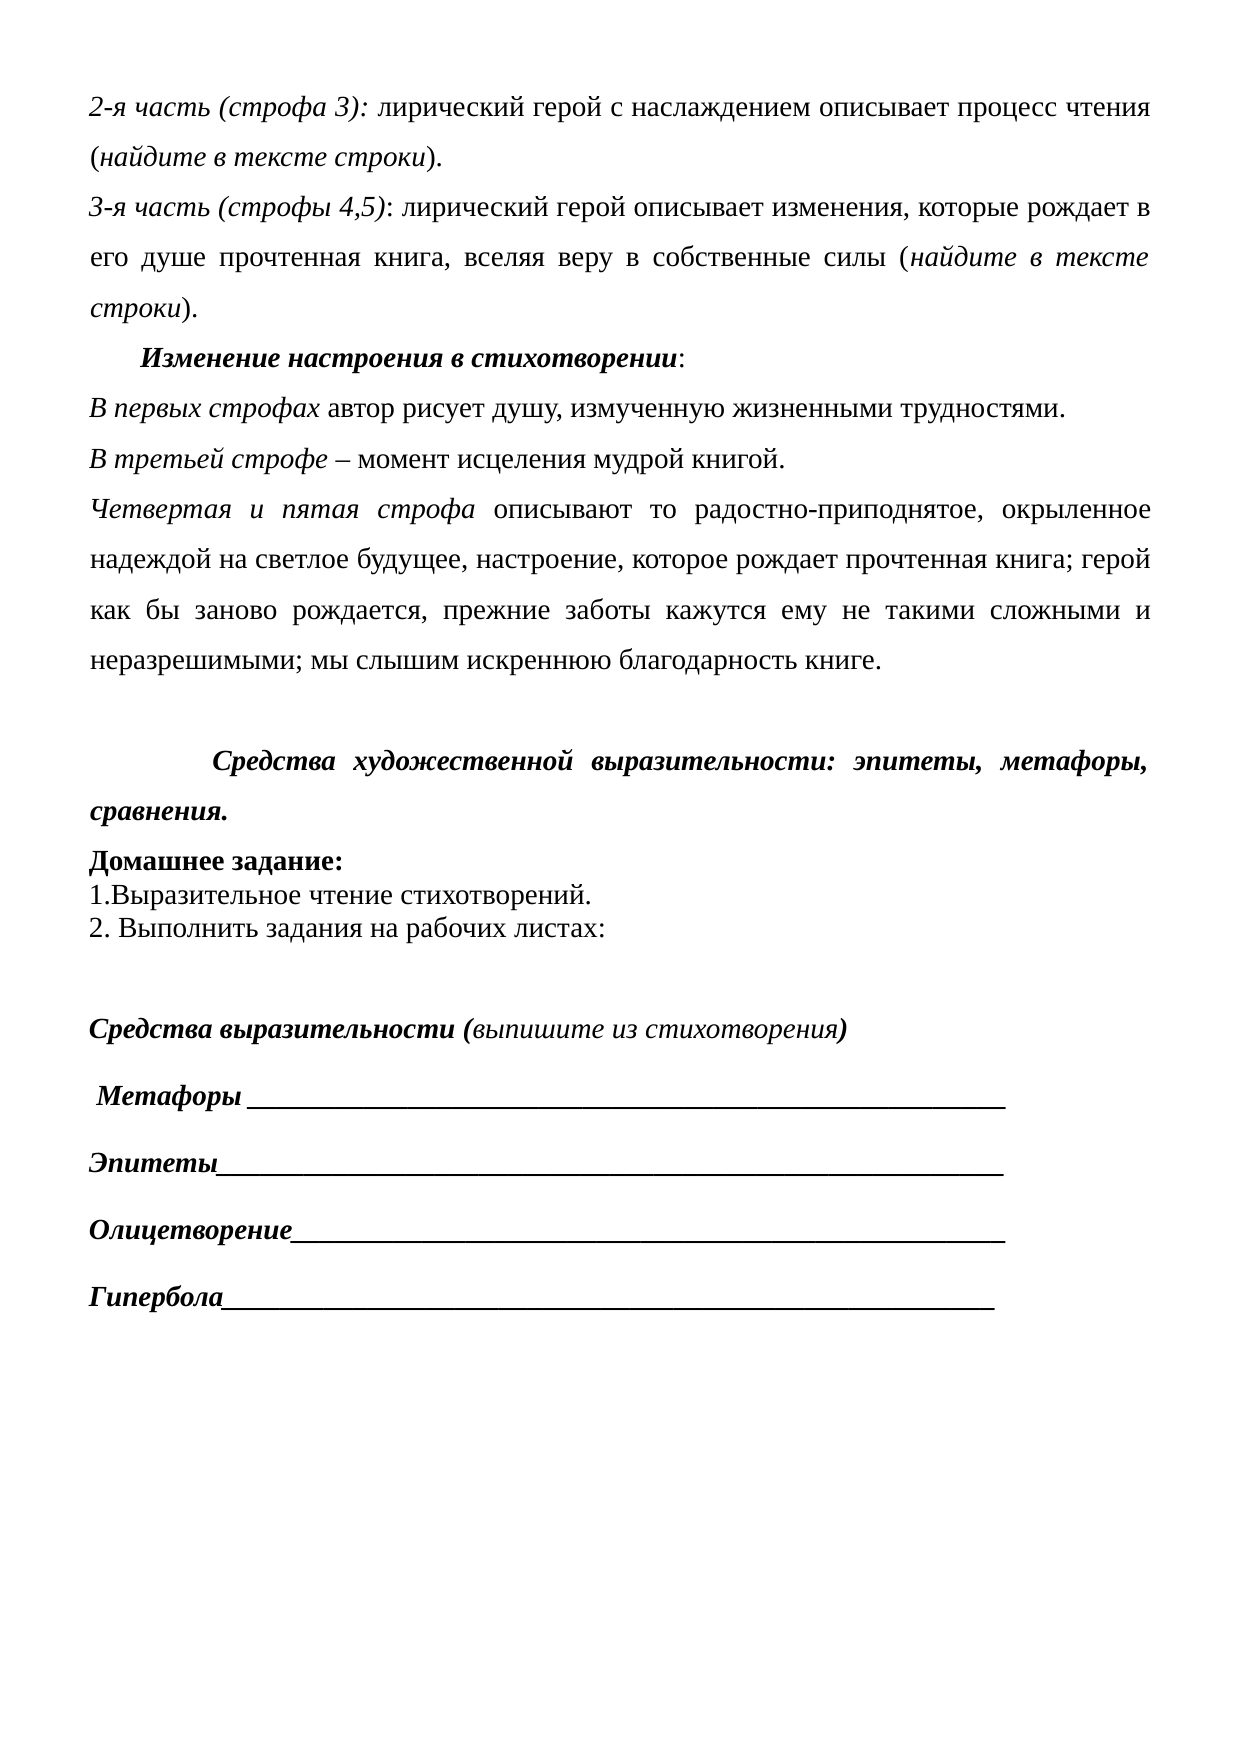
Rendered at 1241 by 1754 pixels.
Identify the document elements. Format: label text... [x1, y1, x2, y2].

text Четвертая и пятая строфа описывают то радостно-приподнятое, окрыленное надеждой на светлое будущее, настроение, которое рождает прочтенная книга; герой как бы заново рождается, прежние заботы кажутся ему не такими сложными и неразрешимыми; мы слышим искреннюю благодарность книге. [89, 491, 1152, 676]
text Средства художественной выразительности: эпитеты, метафоры, сравнения. [89, 743, 1152, 827]
text 2. Выполнить задания на рабочих листах: [89, 910, 1152, 944]
text 3-я часть (строфы 4,5): лирический герой описывает изменения, которые рождает в его душе прочтенная книга, вселяя веру в собственные силы (найдите в тексте строки). [89, 189, 1152, 323]
text Домашнее задание: [89, 843, 1152, 877]
text В первых строфах автор рисует душу, измученную жизненными трудностями. [89, 391, 1152, 424]
text В третьей строфе – момент исцеления мудрой книгой. [89, 441, 1152, 474]
text 1.Выразительное чтение стихотворений. [89, 877, 1152, 910]
text Изменение настроения в стихотворении: [89, 340, 1152, 374]
text Олицетворение_________________________________________________ [89, 1212, 1152, 1246]
text Метафоры ____________________________________________________ [89, 1078, 1152, 1112]
text Средства выразительности (выпишите из стихотворения) [89, 1011, 1152, 1044]
text Эпитеты______________________________________________________ [89, 1145, 1152, 1212]
text Гипербола_____________________________________________________ [89, 1279, 1152, 1313]
text 2-я часть (строфа 3): лирический герой с наслаждением описывает процесс чтения (найдите в тексте строки). [89, 89, 1152, 172]
